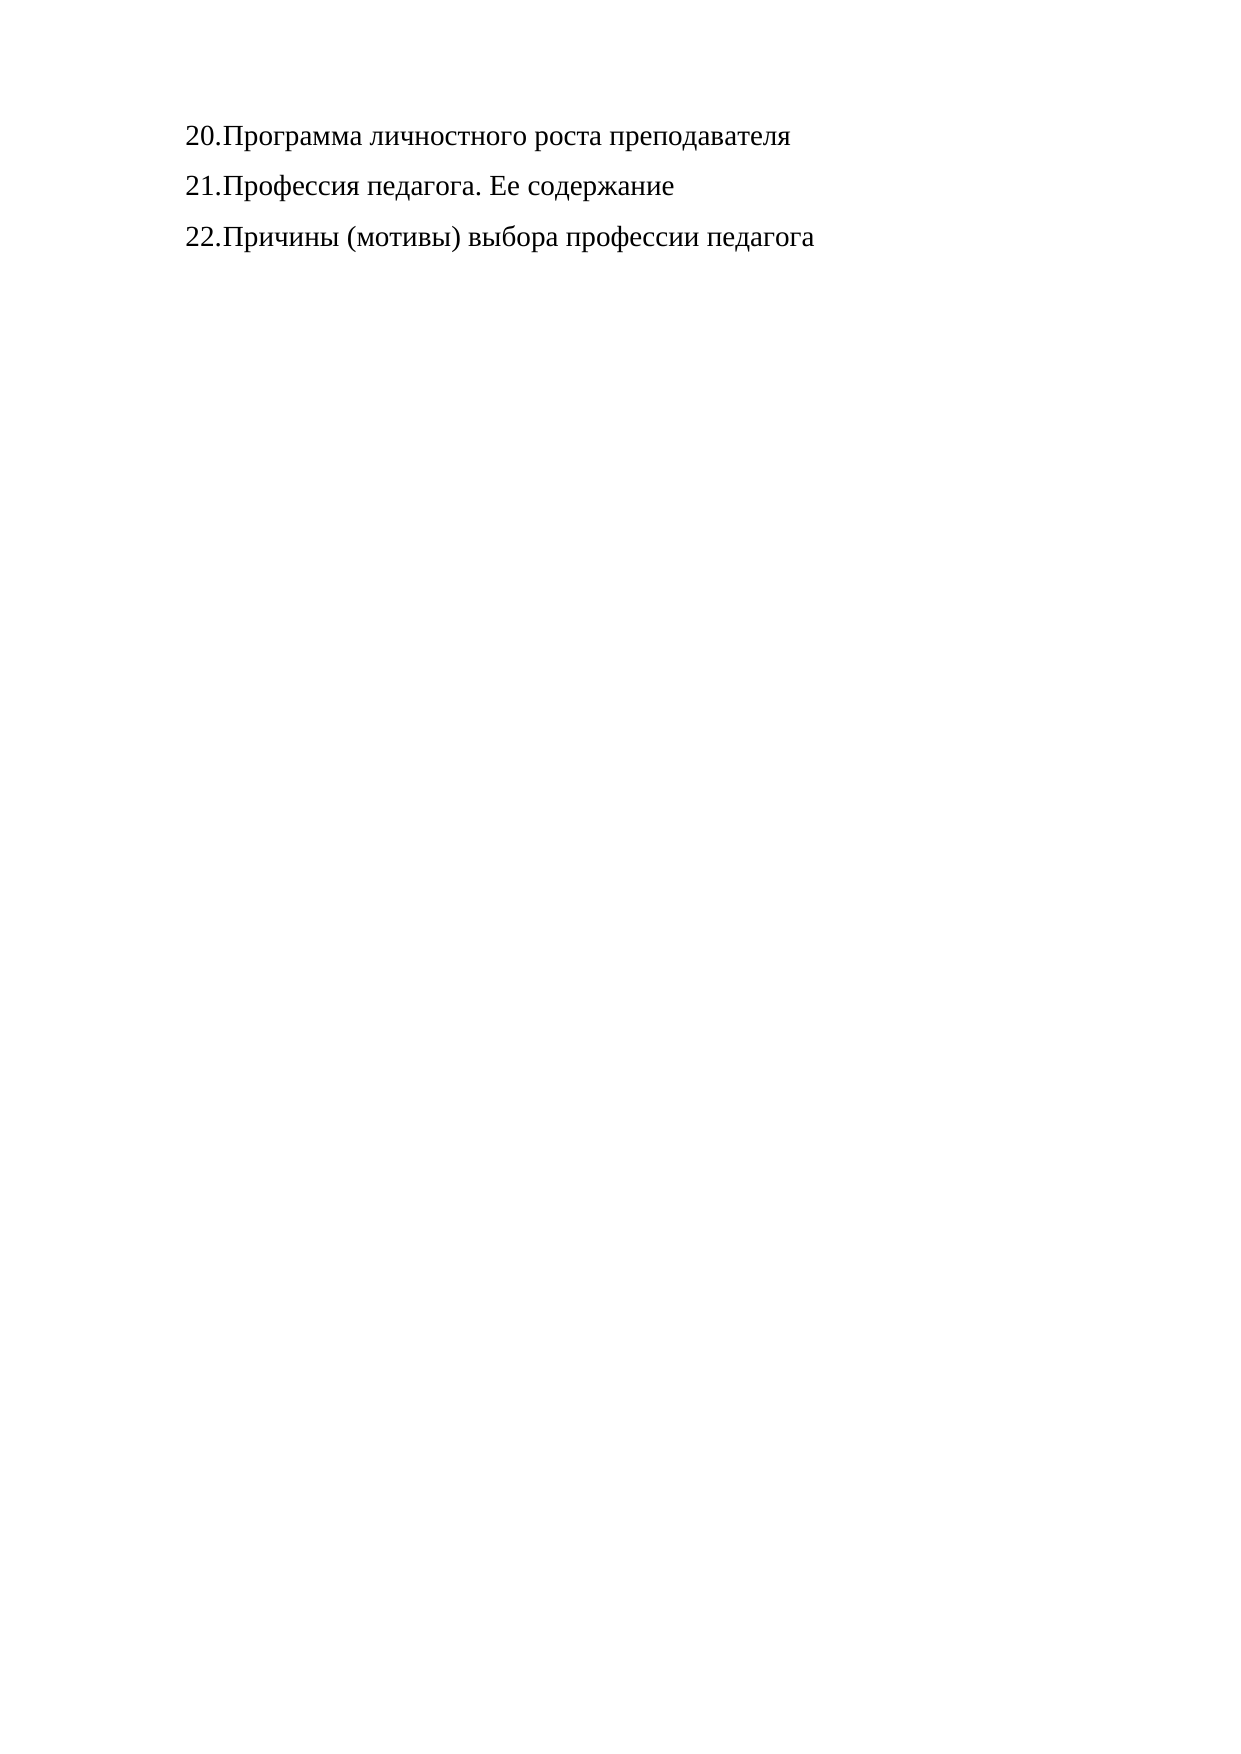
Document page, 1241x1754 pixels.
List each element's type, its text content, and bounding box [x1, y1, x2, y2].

list Причины (мотивы) выбора профессии педагога [185, 219, 1152, 252]
list Программа личностного роста преподавателя [185, 118, 1152, 152]
list Профессия педагога. Ее содержание [185, 168, 1152, 202]
